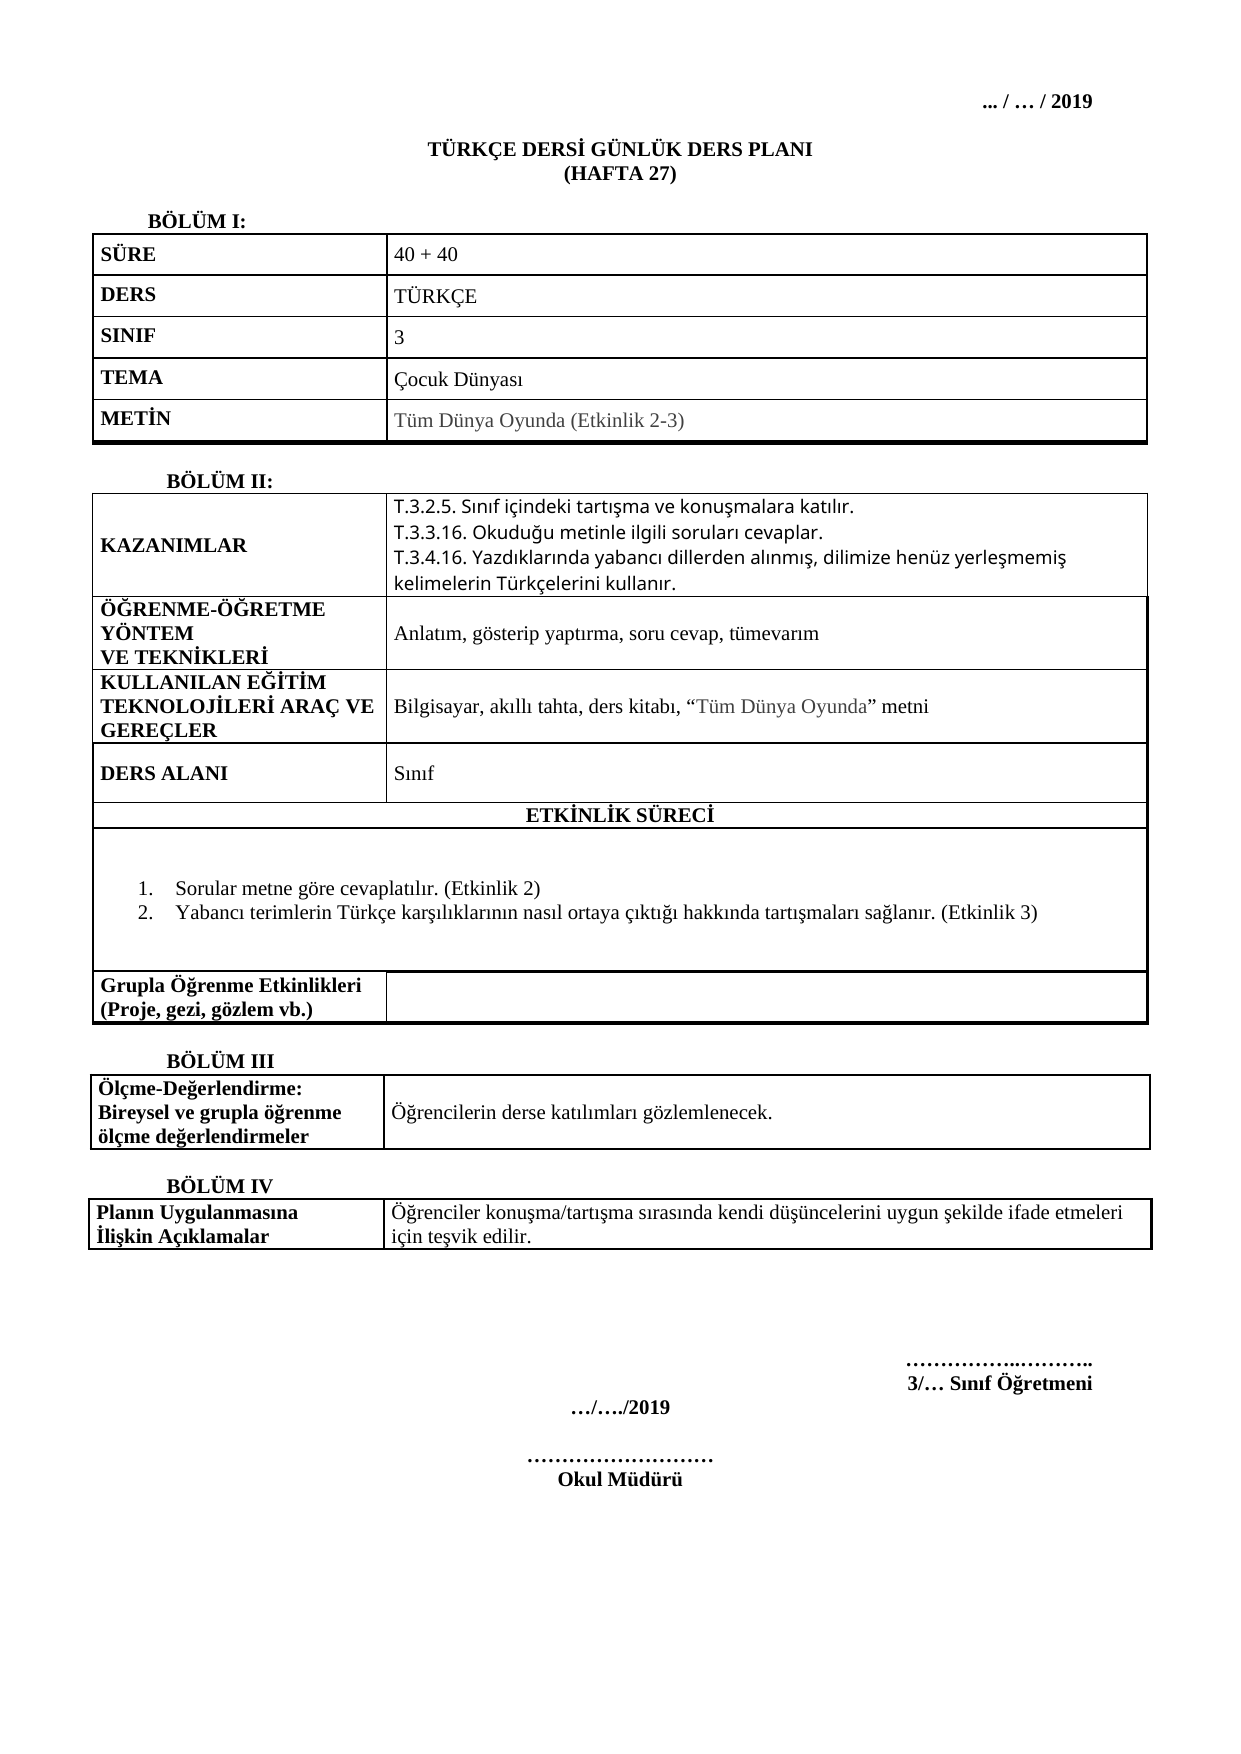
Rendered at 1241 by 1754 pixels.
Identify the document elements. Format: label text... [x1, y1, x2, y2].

table_cell Grupla Öğrenme Etkinlikleri (Proje, gezi, gözlem vb.) [94, 972, 386, 1021]
table_cell [387, 973, 1146, 1021]
text …/…./2019 [148, 1394, 1092, 1419]
table_cell DERS ALANI [94, 744, 386, 802]
table_cell Anlatım, gösterip yaptırma, soru cevap, tümevarım [387, 597, 1146, 669]
text BÖLÜM II: [148, 468, 1092, 493]
table_cell Sorular metne göre cevaplatılır. (Etkinlik 2) Yabancı terimlerin Türkçe karşılıklarının nasıl ortaya çıktığı hakkında tartışmaları sağlanır. (Etkinlik 3) [94, 829, 1146, 970]
table_cell Bilgisayar, akıllı tahta, ders kitabı, “Tüm Dünya Oyunda” metni [387, 670, 1146, 742]
table_header Öğrenciler konuşma/tartışma sırasında kendi düşüncelerini uygun şekilde ifade etmeleri için teşvik edilir. [385, 1200, 1150, 1248]
table_header Öğrencilerin derse katılımları gözlemlenecek. [385, 1076, 1149, 1148]
table_cell Çocuk Dünyası [388, 359, 1146, 398]
text ……………..……….. [148, 1346, 1092, 1371]
table_cell ÖĞRENME-ÖĞRETME YÖNTEM VE TEKNİKLERİ [93, 597, 386, 669]
text ... / … / 2019 [148, 89, 1092, 113]
table_header SÜRE [94, 235, 386, 274]
text (HAFTA 27) [148, 161, 1092, 185]
table_header T.3.2.5. Sınıf içindeki tartışma ve konuşmalara katılır. T.3.3.16. Okuduğu metinle ilgili soruları cevaplar. T.3.4.16. Yazdıklarında yabancı dillerden alınmış, dilimize henüz yerleşmemiş kelimelerin Türkçelerini kullanır. [387, 494, 1147, 596]
table_header KAZANIMLAR [93, 494, 386, 596]
table_cell 3 [388, 317, 1146, 357]
table_cell METİN [94, 400, 386, 440]
table_header 40 + 40 [388, 235, 1146, 274]
table_header Ölçme-Değerlendirme: Bireysel ve grupla öğrenme ölçme değerlendirmeler [92, 1076, 383, 1148]
text ……………………… [148, 1443, 1092, 1467]
table_cell DERS [94, 276, 386, 316]
table_cell Tüm Dünya Oyunda (Etkinlik 2-3) [388, 400, 1146, 440]
subtitle BÖLÜM III [148, 1049, 1092, 1073]
table_cell TEMA [94, 359, 386, 398]
table_cell ETKİNLİK SÜRECİ [94, 803, 1146, 827]
table_cell Sınıf [387, 744, 1146, 802]
table_cell SINIF [94, 317, 386, 357]
table_header Planın Uygulanmasına İlişkin Açıklamalar [90, 1200, 383, 1248]
table_cell KULLANILAN EĞİTİM TEKNOLOJİLERİ ARAÇ VE GEREÇLER [93, 670, 386, 742]
text 3/… Sınıf Öğretmeni [148, 1371, 1092, 1394]
text Okul Müdürü [148, 1467, 1092, 1491]
subtitle BÖLÜM IV [148, 1174, 1092, 1198]
text BÖLÜM I: [148, 209, 1092, 233]
table_cell TÜRKÇE [388, 276, 1146, 316]
text TÜRKÇE DERSİ GÜNLÜK DERS PLANI [148, 137, 1092, 161]
